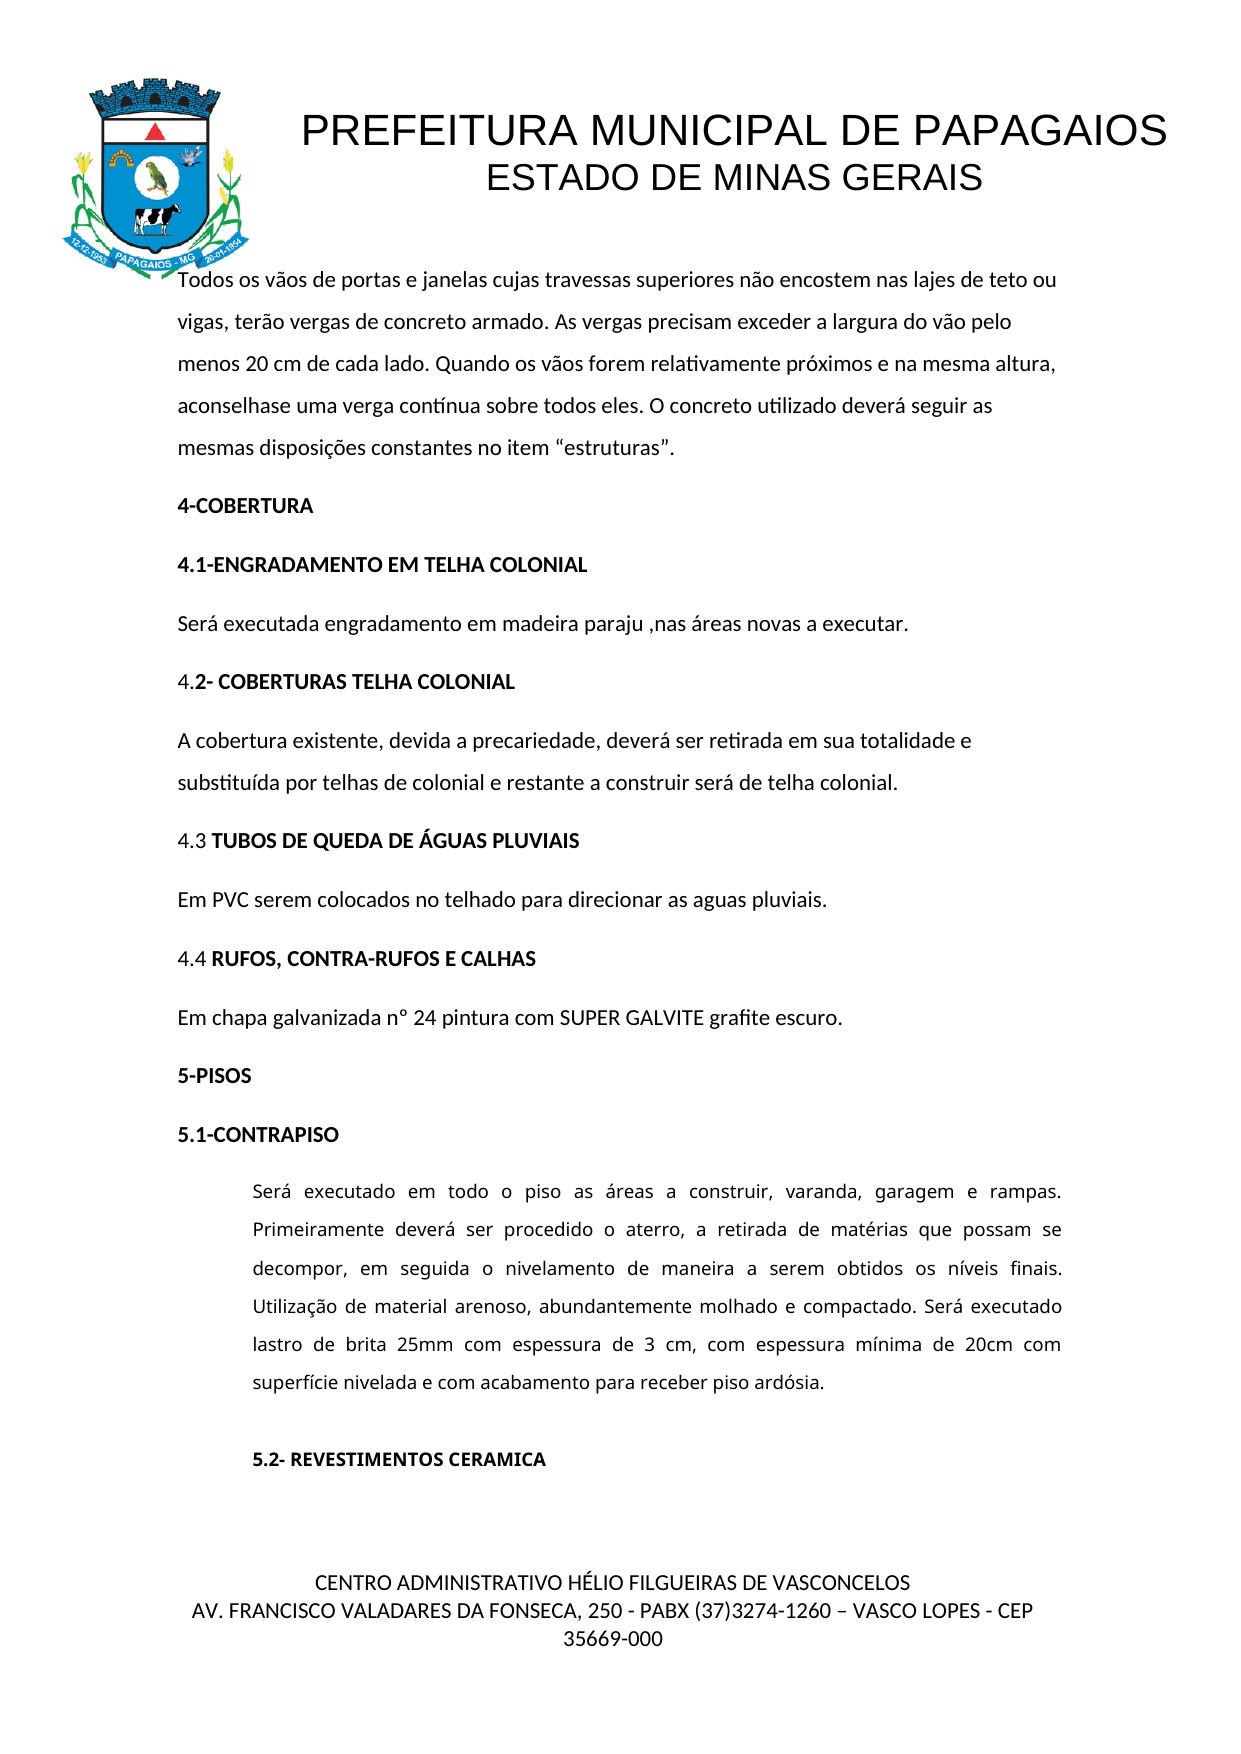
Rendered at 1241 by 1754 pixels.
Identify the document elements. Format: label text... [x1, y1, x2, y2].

text 5.1-CONTRAPISO [177, 1120, 1063, 1148]
text Será executada engradamento em madeira paraju ,nas áreas novas a executar. [177, 609, 1063, 637]
picture [226, 240, 241, 250]
list Será executado em todo o piso as áreas a construir, varanda, garagem e rampas. Primeiramente deverá ser procedido o aterro, a retirada de matérias que possam se decompor, em seguida o nivelamento de maneira a serem obtidos os níveis finais. Utilização de material arenoso, abundantemente molhado e compactado. Será executado lastro de brita 25mm com espessura de 3 cm, com espessura mínima de 20cm com superfície nivelada e com acabamento para receber piso ardósia. [252, 1178, 1063, 1395]
picture [206, 256, 214, 262]
picture [180, 255, 194, 263]
picture [163, 261, 171, 267]
text 5-PISOS [177, 1061, 1063, 1089]
text 4-COBERTURA [177, 491, 1063, 519]
text 4.1-ENGRADAMENTO EM TELHA COLONIAL [177, 550, 1063, 578]
list 5.2- REVESTIMENTOS CERAMICA [252, 1446, 1063, 1472]
text Em PVC serem colocados no telhado para direcionar as aguas pluviais. [177, 885, 1063, 913]
text 4.2- COBERTURAS TELHA COLONIAL [177, 667, 1063, 695]
picture [189, 260, 201, 265]
text 4.4 RUFOS, CONTRA-RUFOS E CALHAS [177, 944, 1063, 972]
text Todos os vãos de portas e janelas cujas travessas superiores não encostem nas lajes de teto ou vigas, terão vergas de concreto armado. As vergas precisam exceder a largura do vão pelo menos 20 cm de cada lado. Quando os vãos forem relativamente próximos e na mesma altura, aconselhase uma verga contínua sobre todos eles. O concreto utilizado deverá seguir as mesmas disposições constantes no item “estruturas”. [177, 265, 1063, 461]
text A cobertura existente, devida a precariedade, deverá ser retirada em sua totalidade e substituída por telhas de colonial e restante a construir será de telha colonial. [177, 726, 1063, 796]
picture [61, 73, 251, 281]
text 4.3 TUBOS DE QUEDA DE ÁGUAS PLUVIAIS [177, 827, 1063, 855]
text Em chapa galvanizada nº 24 pintura com SUPER GALVITE grafite escuro. [177, 1003, 1063, 1031]
